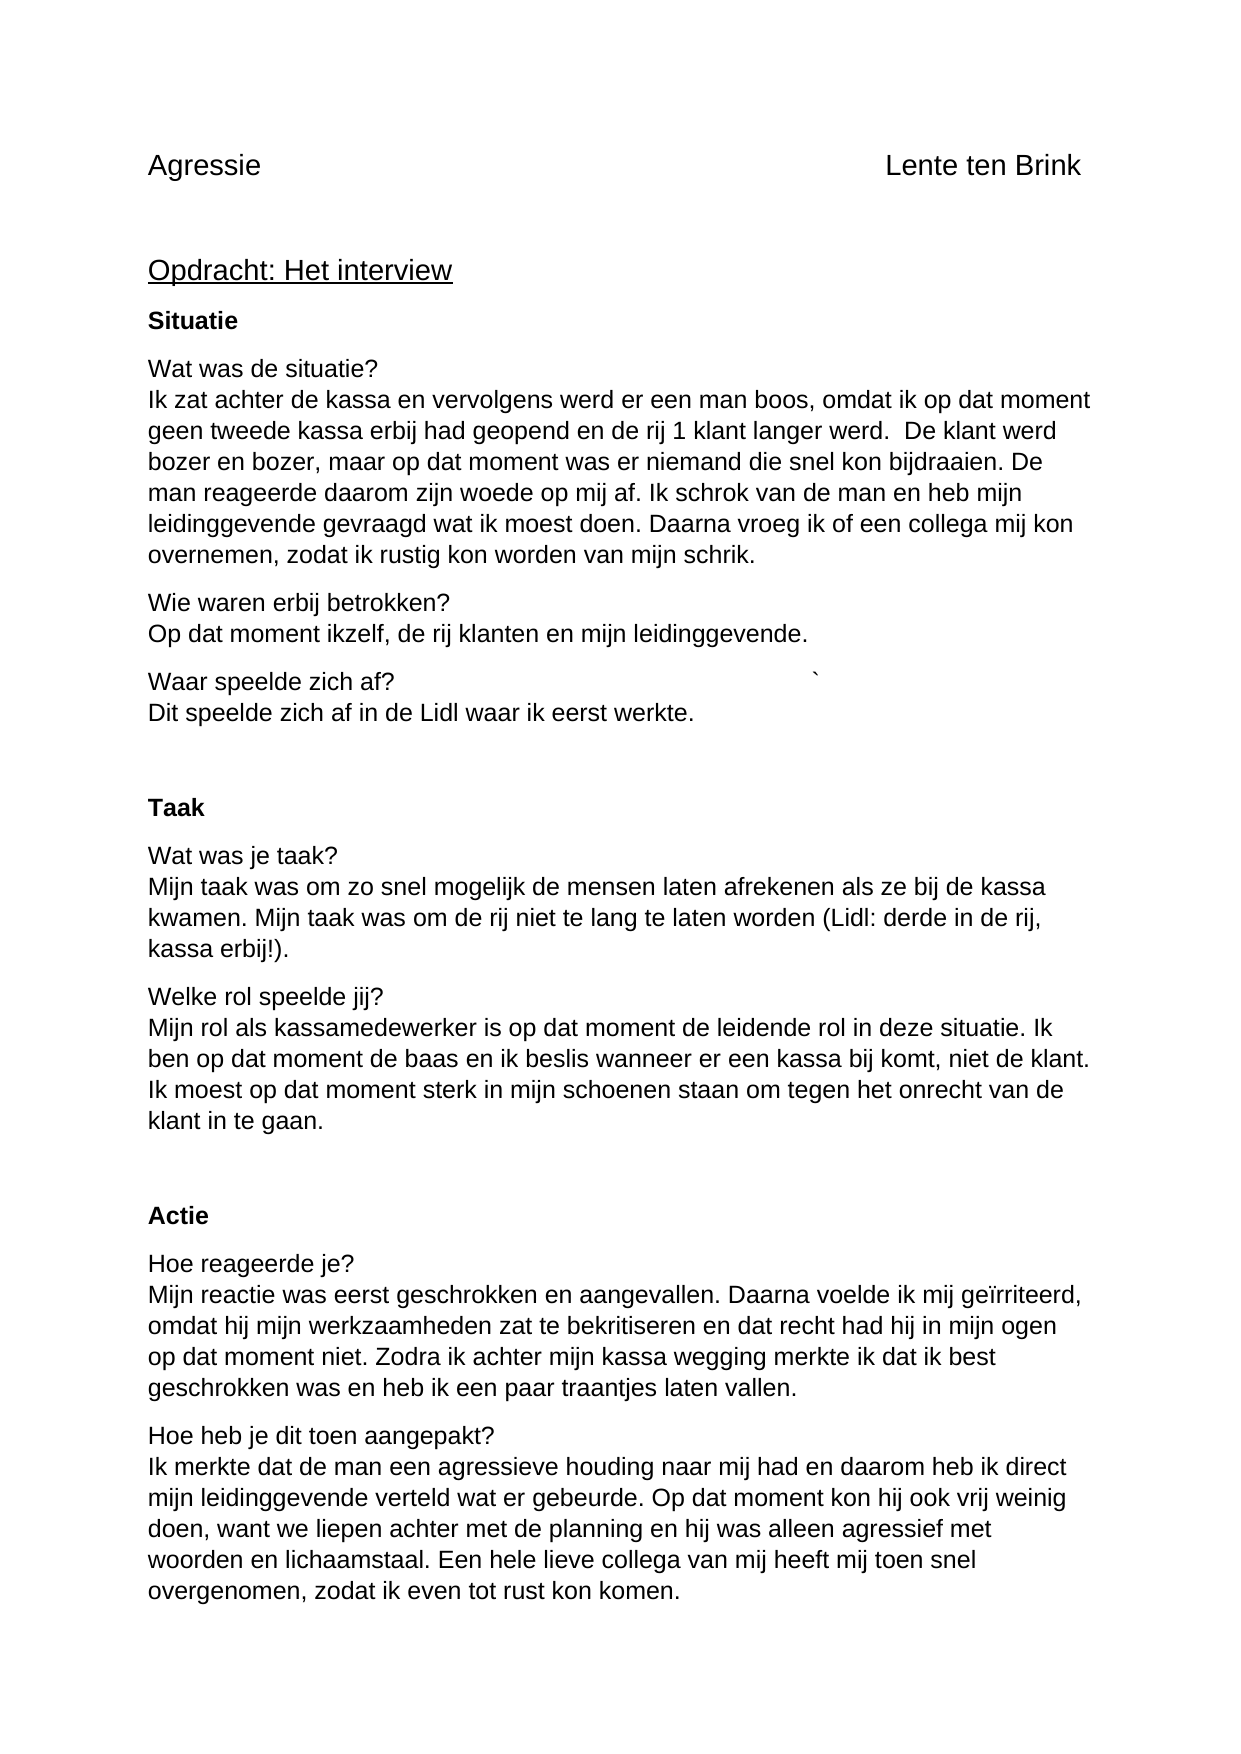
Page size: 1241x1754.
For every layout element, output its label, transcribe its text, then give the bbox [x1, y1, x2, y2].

text Actie [148, 1201, 1093, 1230]
text Wie waren erbij betrokken? Op dat moment ikzelf, de rij klanten en mijn leidinggevende. [148, 588, 1093, 647]
text Hoe reageerde je? Mijn reactie was eerst geschrokken en aangevallen. Daarna voelde ik mij geïrriteerd, omdat hij mijn werkzaamheden zat te bekritiseren en dat recht had hij in mijn ogen op dat moment niet. Zodra ik achter mijn kassa wegging merkte ik dat ik best geschrokken was en heb ik een paar traantjes laten vallen. [148, 1249, 1093, 1402]
text Hoe heb je dit toen aangepakt? Ik merkte dat de man een agressieve houding naar mij had en daarom heb ik direct mijn leidinggevende verteld wat er gebeurde. Op dat moment kon hij ook vrij weinig doen, want we liepen achter met de planning en hij was alleen agressief met woorden en lichaamstaal. Een hele lieve collega van mij heeft mij toen snel overgenomen, zodat ik even tot rust kon komen. [148, 1421, 1093, 1604]
text Waar speelde zich af? ` Dit speelde zich af in de Lidl waar ik eerst werkte. [148, 666, 1093, 726]
text Situatie [148, 306, 1093, 335]
text Agressie Lente ten Brink [148, 148, 1093, 181]
text Welke rol speelde jij? Mijn rol als kassamedewerker is op dat moment de leidende rol in deze situatie. Ik ben op dat moment de baas en ik beslis wanneer er een kassa bij komt, niet de klant. Ik moest op dat moment sterk in mijn schoenen staan om tegen het onrecht van de klant in te gaan. [148, 981, 1093, 1134]
text Wat was de situatie? Ik zat achter de kassa en vervolgens werd er een man boos, omdat ik op dat moment geen tweede kassa erbij had geopend en de rij 1 klant langer werd. De klant werd bozer en bozer, maar op dat moment was er niemand die snel kon bijdraaien. De man reageerde daarom zijn woede op mij af. Ik schrok van de man en heb mijn leidinggevende gevraagd wat ik moest doen. Daarna vroeg ik of een collega mij kon overnemen, zodat ik rustig kon worden van mijn schrik. [148, 354, 1093, 569]
text Wat was je taak? Mijn taak was om zo snel mogelijk de mensen laten afrekenen als ze bij de kassa kwamen. Mijn taak was om de rij niet te lang te laten worden (Lidl: derde in de rij, kassa erbij!). [148, 841, 1093, 962]
text Taak [148, 793, 1093, 822]
text Opdracht: Het interview [148, 253, 1093, 287]
